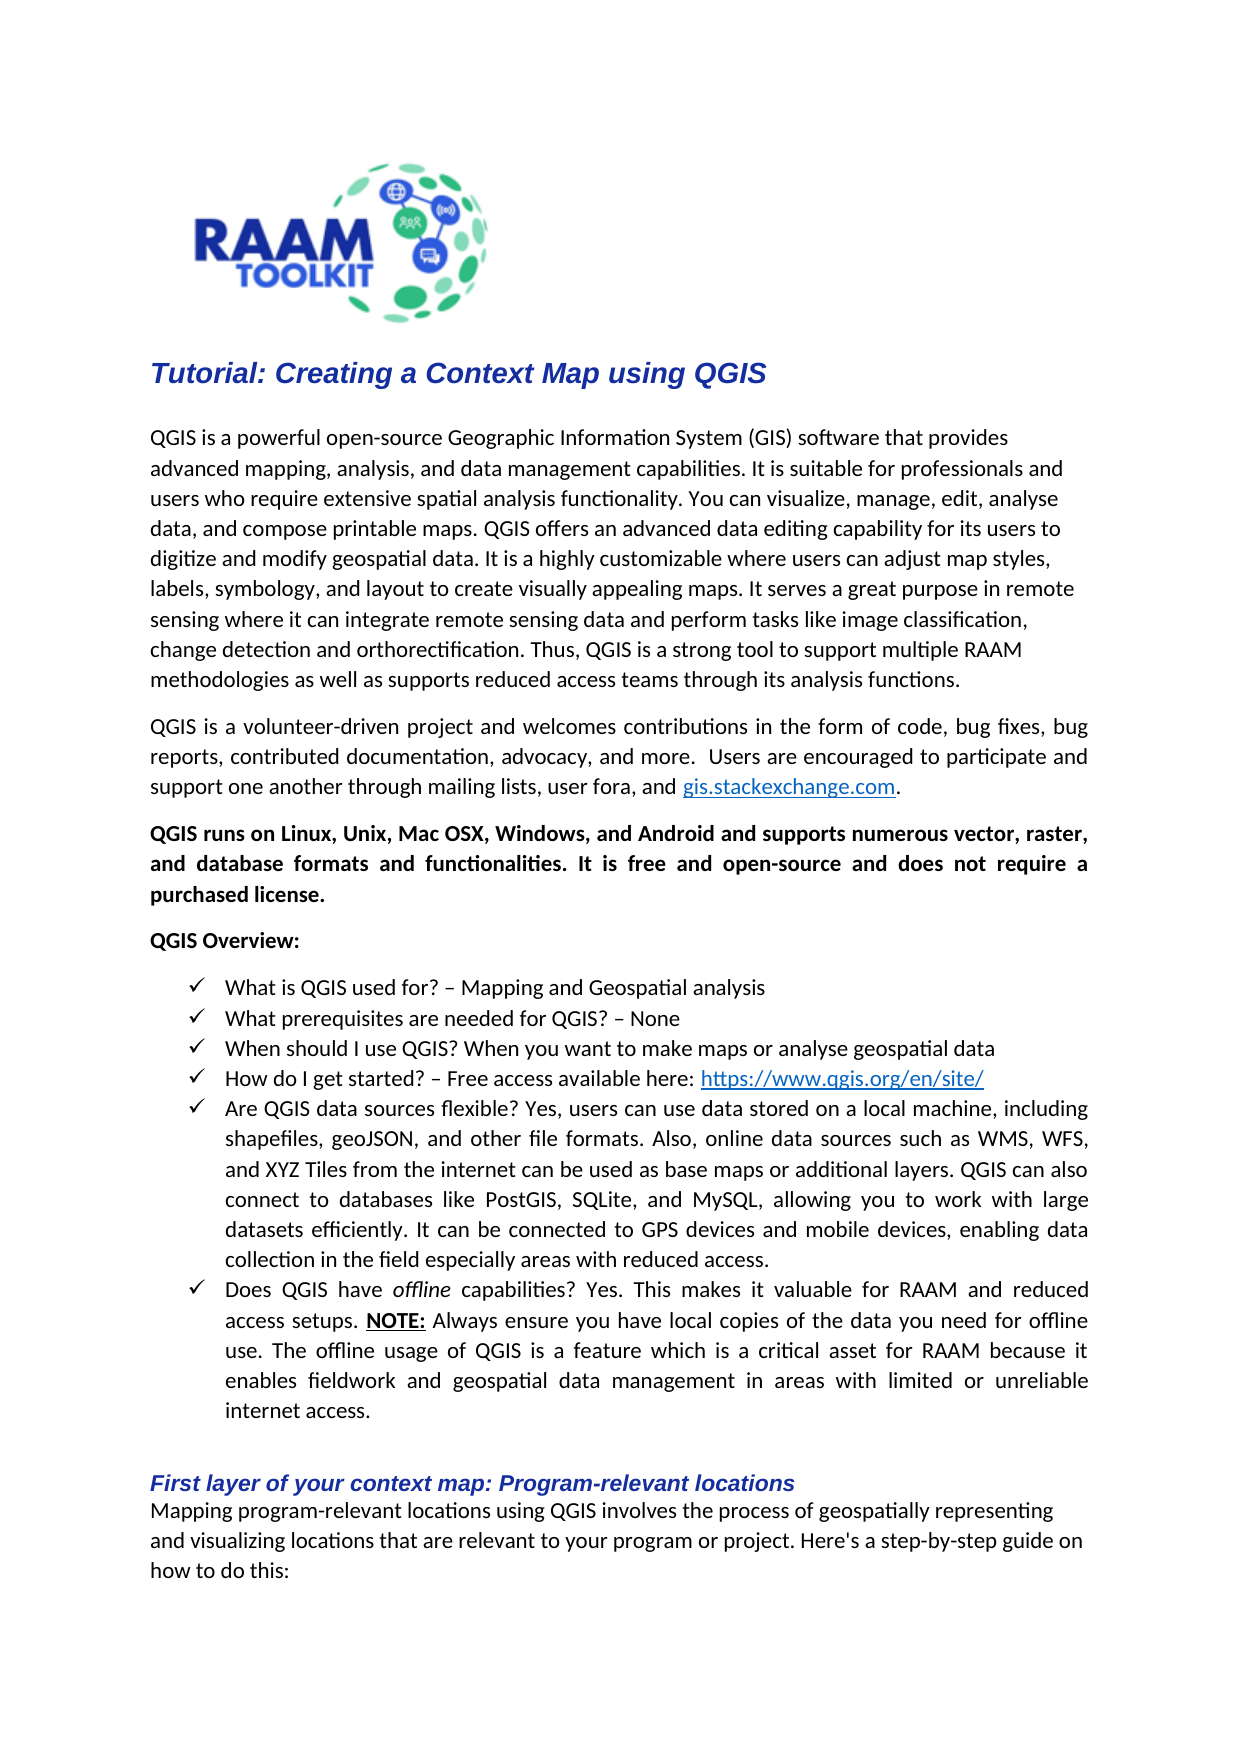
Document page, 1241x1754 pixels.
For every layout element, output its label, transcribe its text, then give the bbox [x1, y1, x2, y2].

text Tutorial: Creating a Context Map using QGIS [150, 356, 1090, 390]
list When should I use QGIS? When you want to make maps or analyse geospatial data [187, 1034, 1090, 1062]
text QGIS is a powerful open-source Geographic Information System (GIS) software that provides advanced mapping, analysis, and data management capabilities. It is suitable for professionals and users who require extensive spatial analysis functionality. You can visualize, manage, edit, analyse data, and compose printable maps. QGIS offers an advanced data editing capability for its users to digitize and modify geospatial data. It is a highly customizable where users can adjust map styles, labels, symbology, and layout to create visually appealing maps. It serves a great purpose in remote sensing where it can integrate remote sensing data and perform tasks like image classification, change detection and orthorectification. Thus, QGIS is a strong tool to support multiple RAAM methodologies as well as supports reduced access teams through its analysis functions. [150, 423, 1090, 693]
list What prerequisites are needed for QGIS? – None [187, 1004, 1090, 1032]
list Are QGIS data sources flexible? Yes, users can use data stored on a local machine, including shapefiles, geoJSON, and other file formats. Also, online data sources such as WMS, WFS, and XYZ Tiles from the internet can be used as base maps or additional layers. QGIS can also connect to databases like PostGIS, SQLite, and MySQL, allowing you to work with large datasets efficiently. It can be connected to GPS devices and mobile devices, enabling data collection in the field especially areas with reduced access. [187, 1094, 1090, 1273]
list Does QGIS have offline capabilities? Yes. This makes it valuable for RAAM and reduced access setups. NOTE: Always ensure you have local copies of the data you need for offline use. The offline usage of QGIS is a feature which is a critical asset for RAAM because it enables fieldwork and geospatial data management in areas with limited or unreliable internet access. [187, 1276, 1090, 1424]
text First layer of your context map: Program-relevant locations [150, 1469, 1090, 1496]
text QGIS runs on Linux, Unix, Mac OSX, Windows, and Android and supports numerous vector, raster, and database formats and functionalities. It is free and open-source and does not require a purchased license. [150, 819, 1090, 908]
text Mapping program-relevant locations using QGIS involves the process of geospatially representing and visualizing locations that are relevant to your program or project. Here's a step-by-step guide on how to do this: [150, 1496, 1090, 1584]
list How do I get started? – Free access available here: https://www.qgis.org/en/site/ [187, 1064, 1090, 1092]
text QGIS Overview: [150, 927, 1090, 954]
text QGIS is a volunteer-driven project and welcomes contributions in the form of code, bug fixes, bug reports, contributed documentation, advocacy, and more. Users are encouraged to participate and support one another through mailing lists, user fora, and gis.stackexchange.com. [150, 712, 1090, 800]
list What is QGIS used for? – Mapping and Geospatial analysis [187, 973, 1090, 1001]
